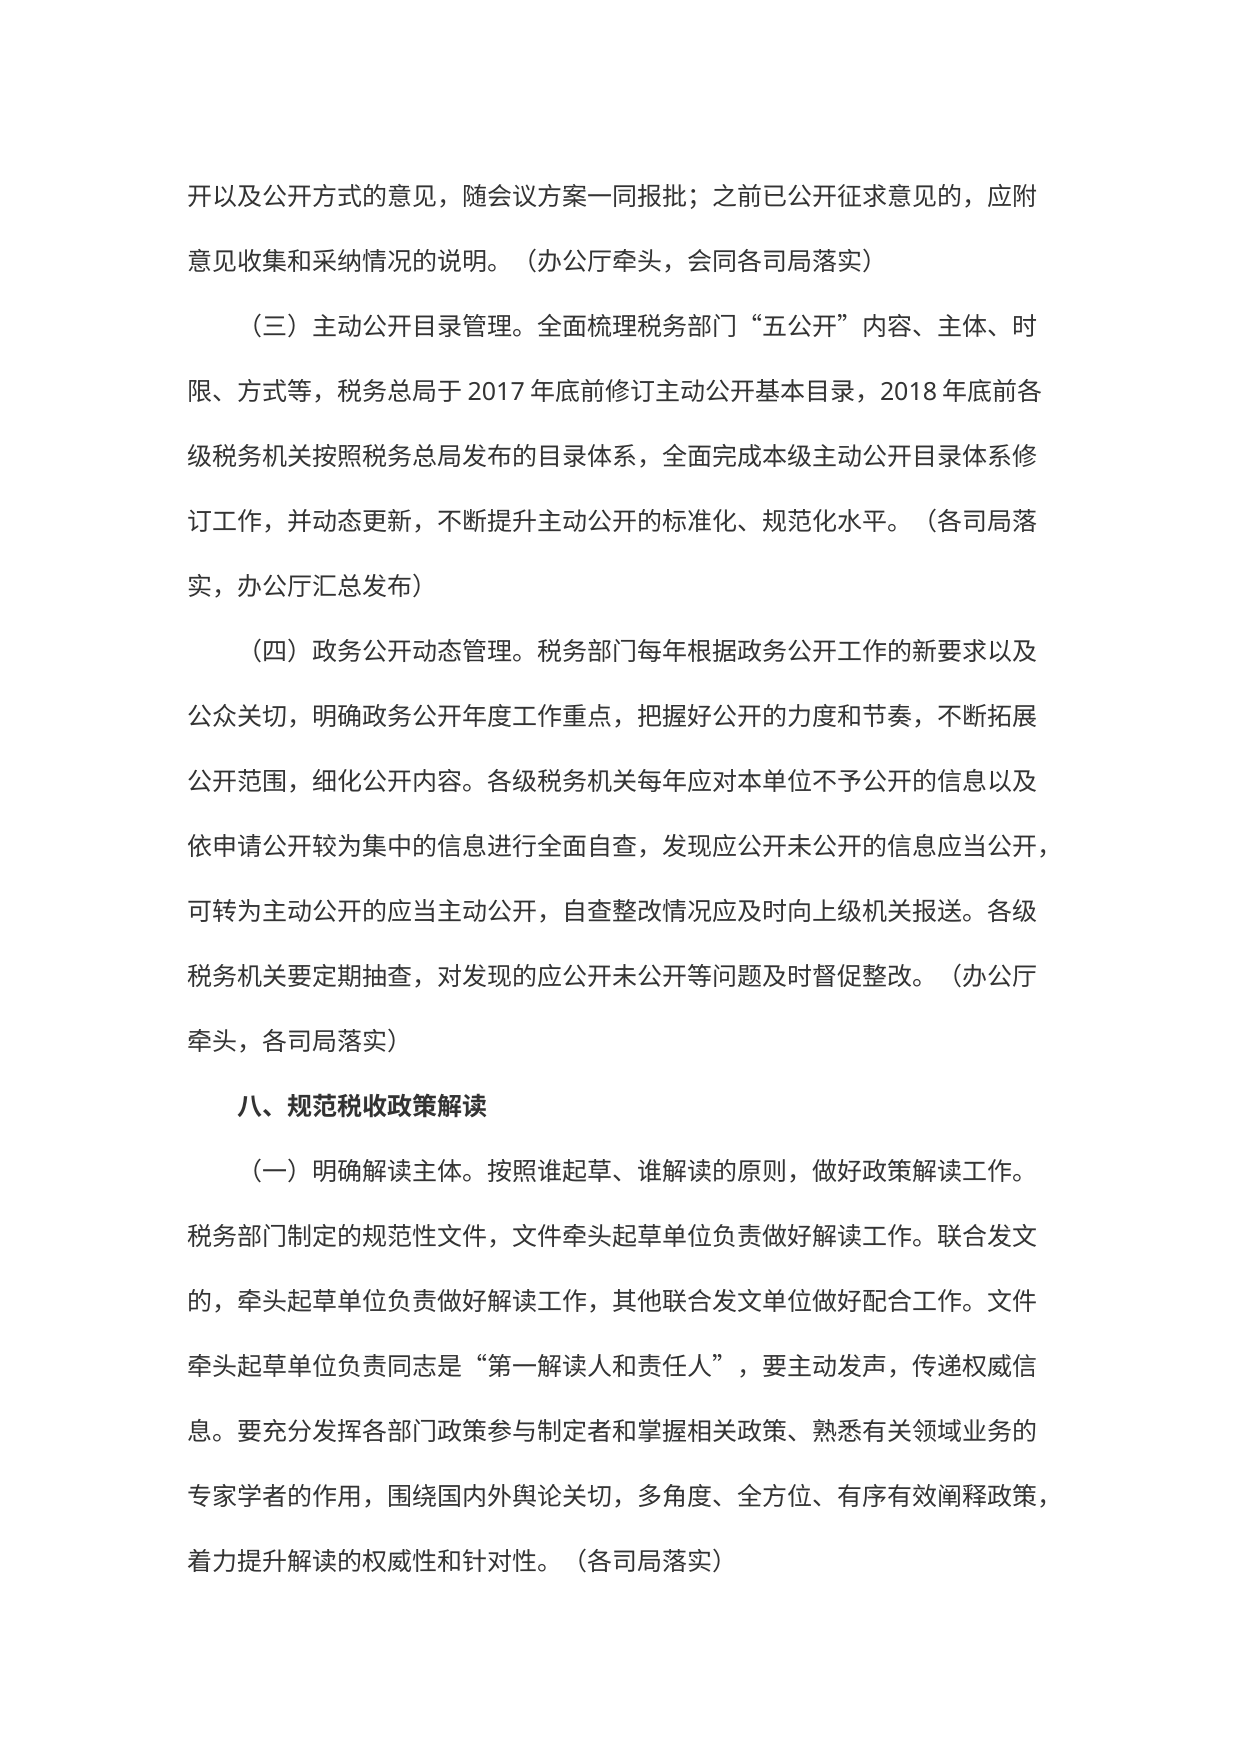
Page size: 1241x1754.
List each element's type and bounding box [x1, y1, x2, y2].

text [187, 162, 1053, 1592]
